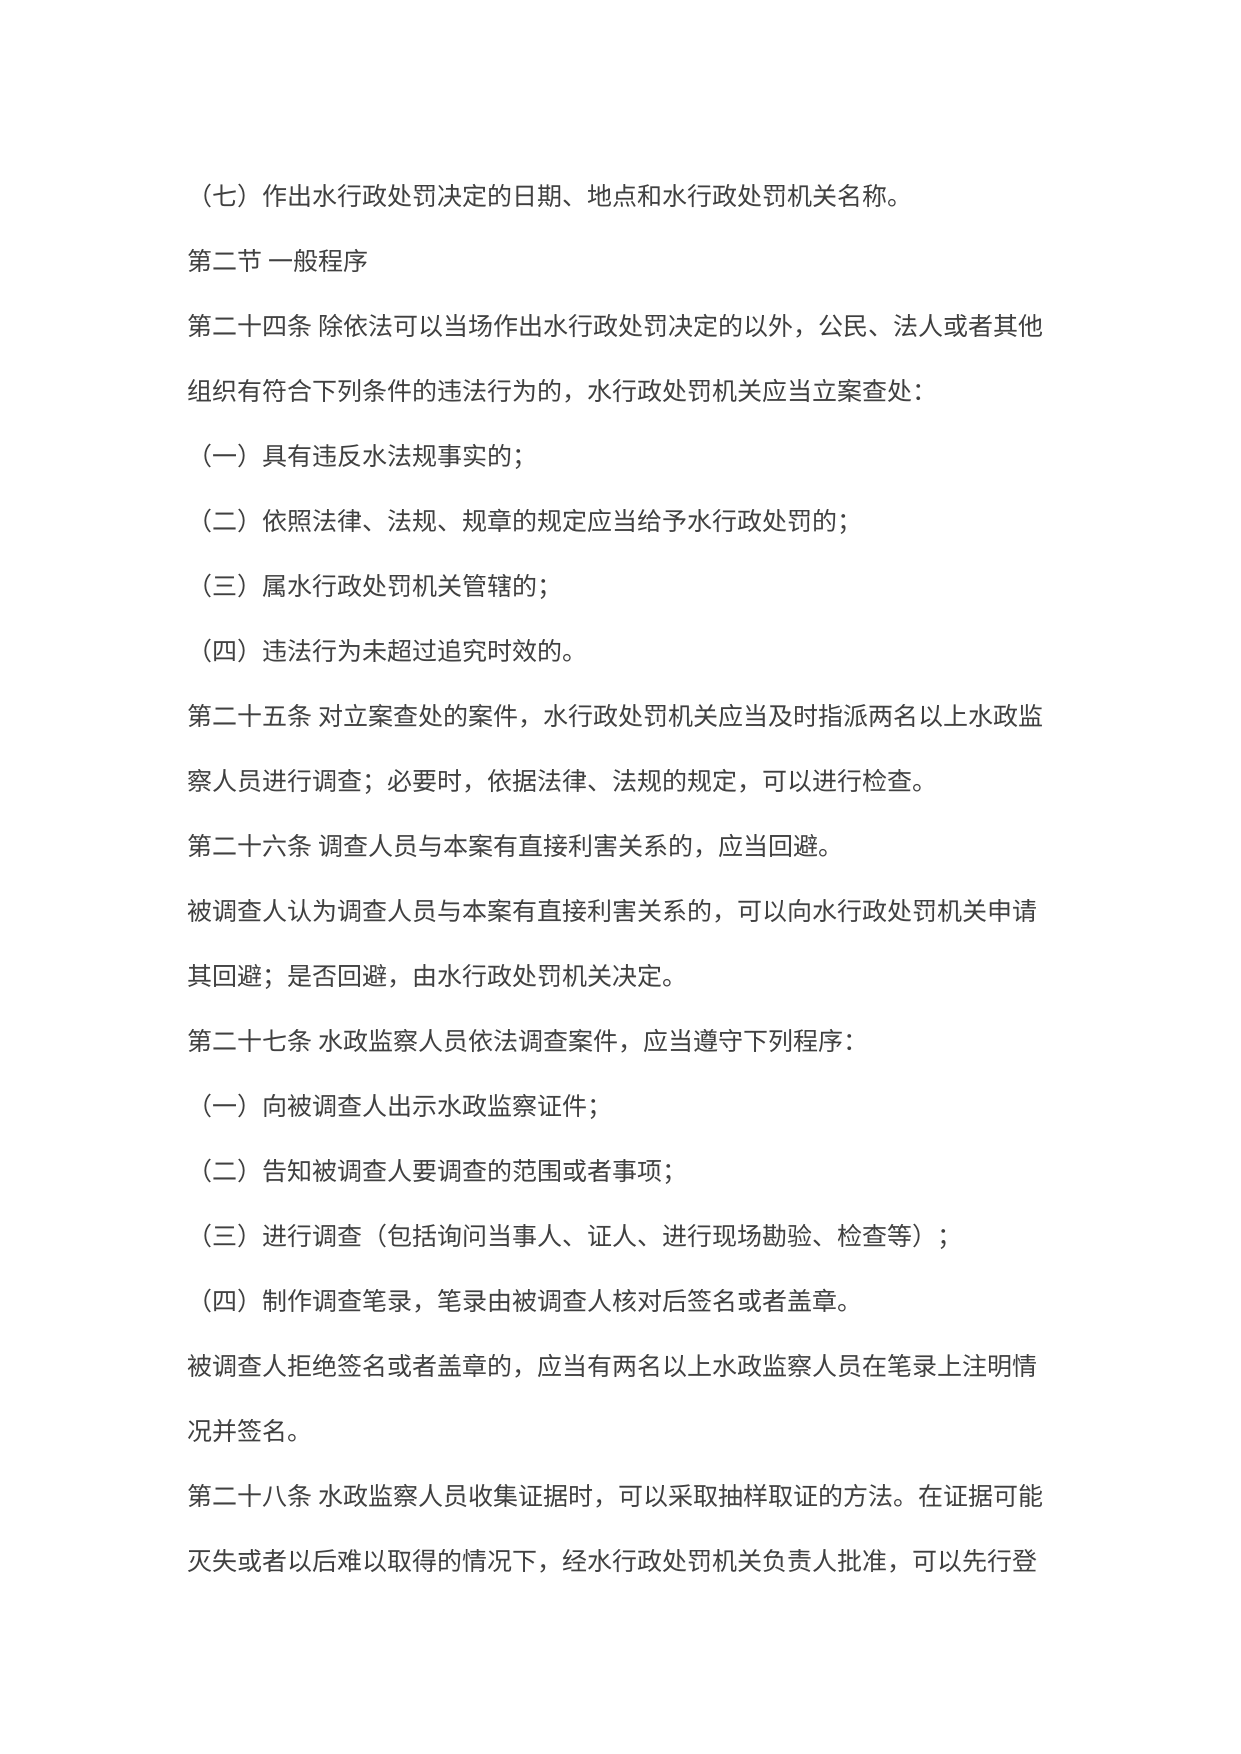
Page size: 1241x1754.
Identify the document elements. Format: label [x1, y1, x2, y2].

text [187, 162, 1053, 1592]
